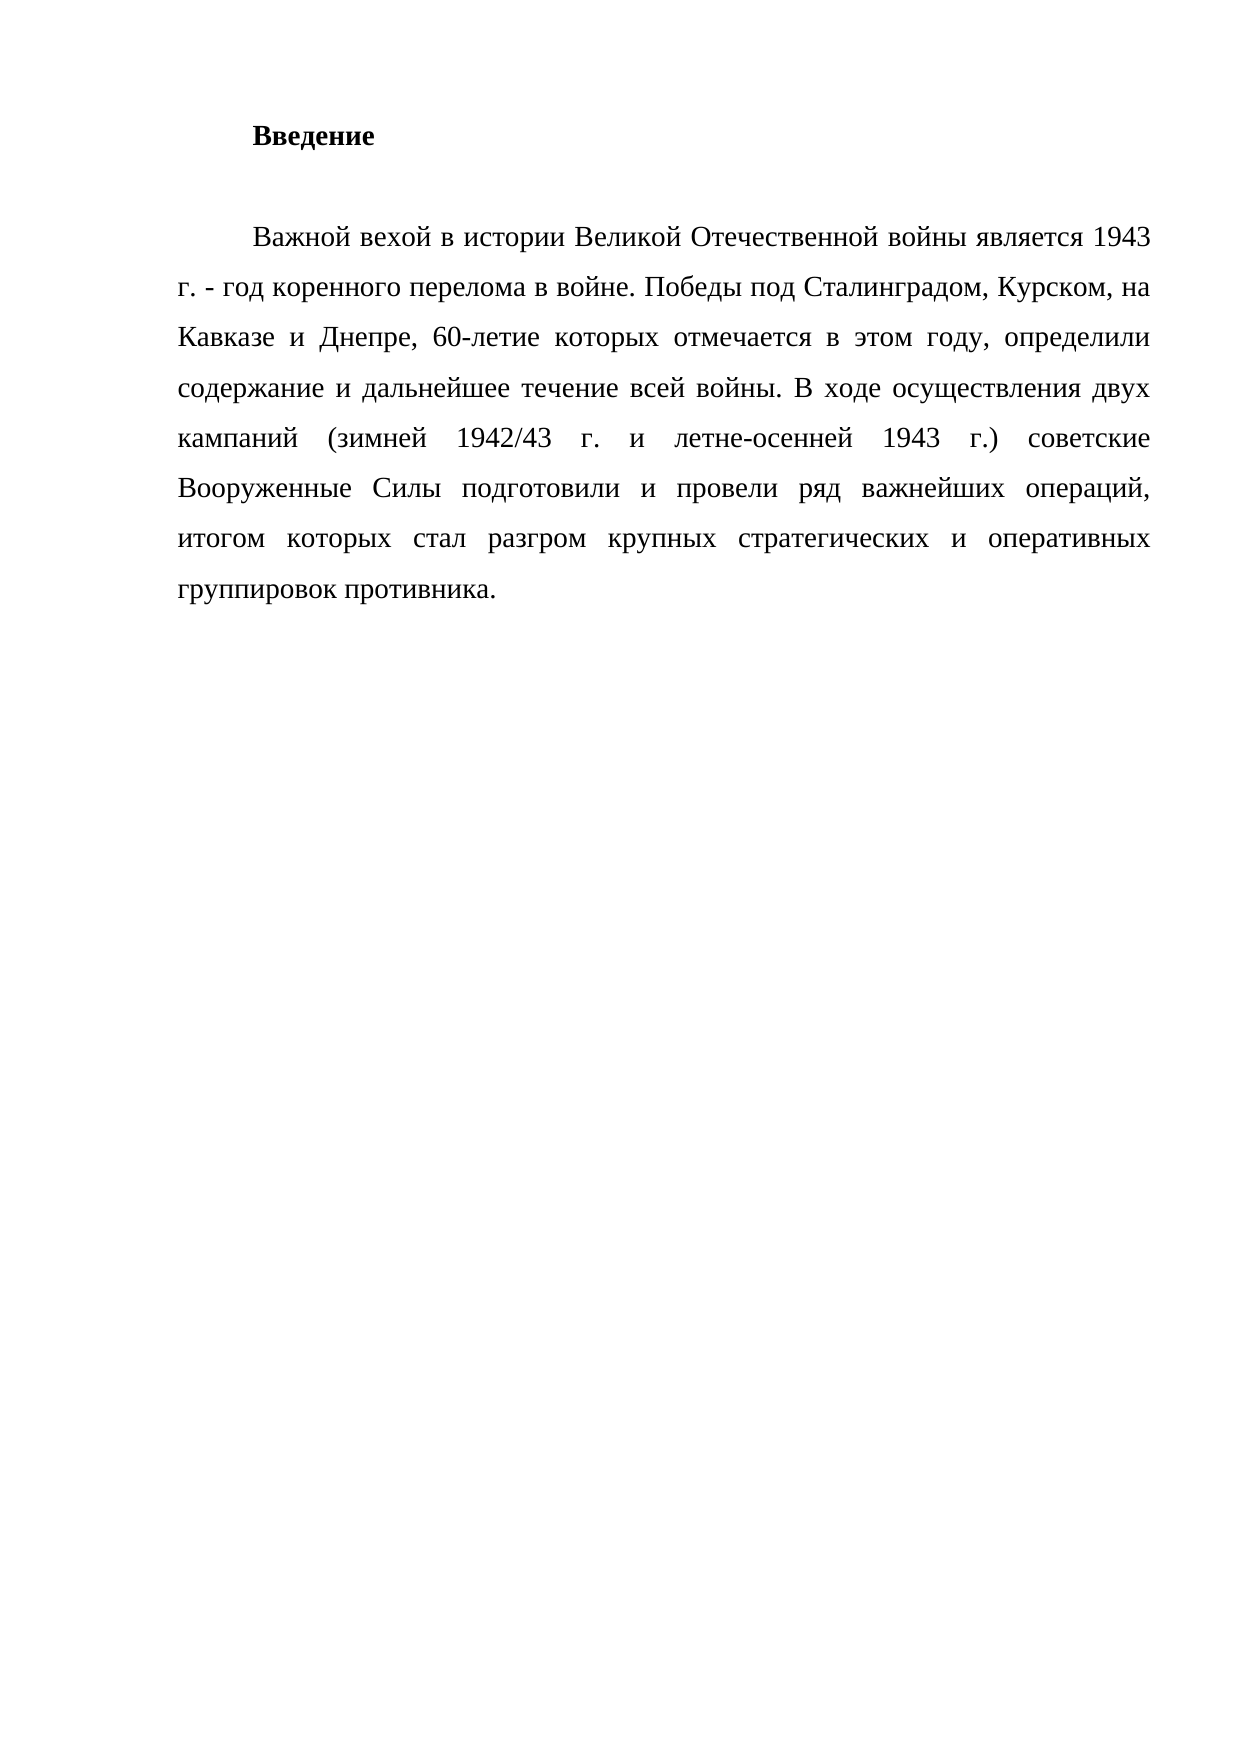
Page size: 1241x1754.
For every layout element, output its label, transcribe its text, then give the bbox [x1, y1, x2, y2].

text Введение [177, 118, 1152, 152]
text Важной вехой в истории Великой Отечественной войны является . - год коренного перелома в войне. Победы под Сталинградом, Курском, на Кавказе и Днепре, 60-летие которых отмечается в этом году, определили содержание и дальнейшее течение всей войны. В ходе осуществления двух кампаний (зимней 1942/43 г. и летне-осенней .) советские Вооруженные Силы подготовили и провели ряд важнейших операций, итогом которых стал разгром крупных стратегических и оперативных группировок противника. [177, 219, 1152, 604]
